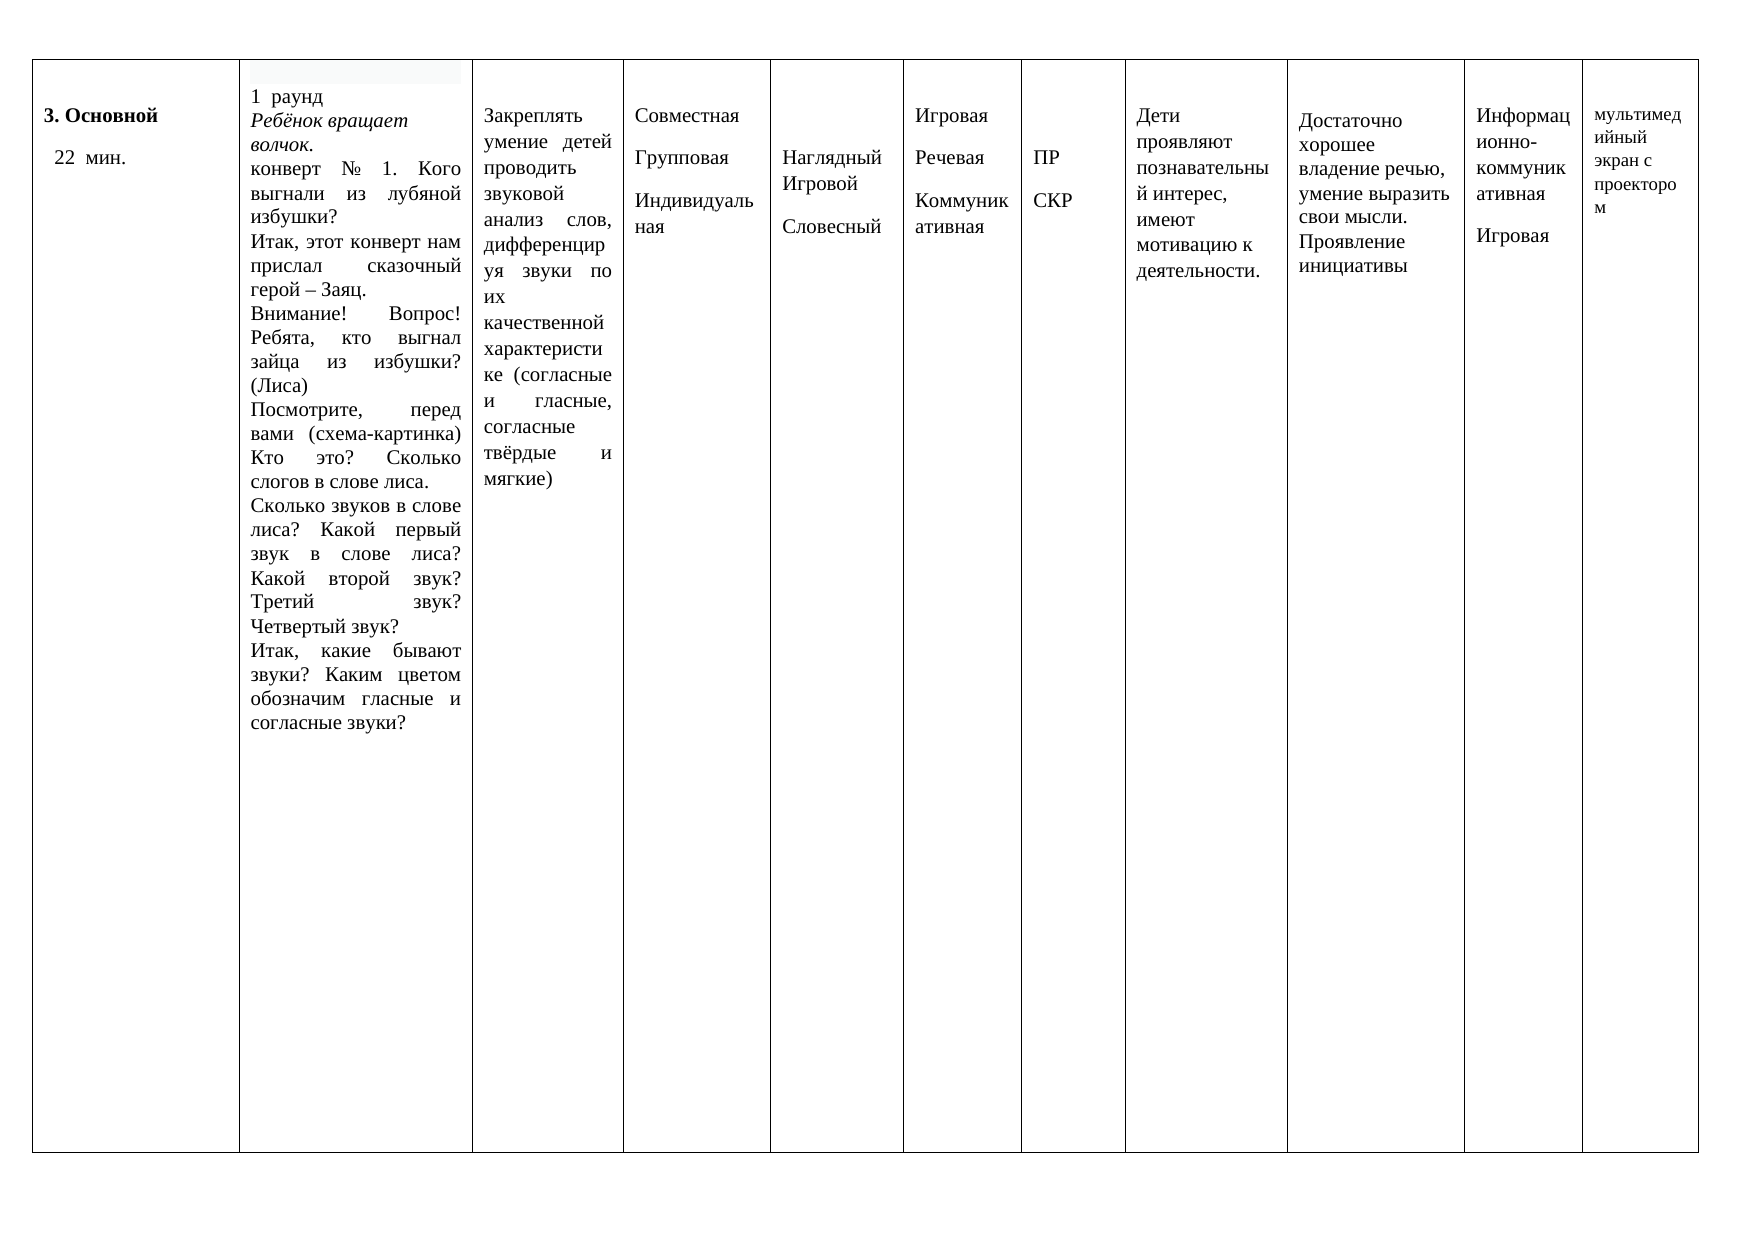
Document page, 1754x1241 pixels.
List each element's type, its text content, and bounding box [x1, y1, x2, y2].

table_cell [1126, 60, 1287, 1152]
table_cell 3. Основной 22 мин. [33, 60, 239, 1152]
table_cell мультимедийный экран с проектором [1583, 60, 1698, 1152]
table_cell ПР СКР [1022, 60, 1125, 1152]
table_cell Достаточно хорошее владение речью, умение выразить свои мысли. Проявление инициативы [1288, 60, 1464, 1152]
table_cell Игровая Речевая Коммуникативная [904, 60, 1021, 1152]
table_cell Информационно-коммуникативная Игровая [1465, 60, 1582, 1152]
table_cell НаглядныйИгровой Словесный [771, 60, 903, 1152]
table_cell Совместная Групповая Индивидуальная [624, 60, 770, 1152]
table_cell Закреплять умение детей проводить звуковой анализ слов, дифференцируя звуки по их качественной характеристике (согласные и гласные, согласные твёрдые и мягкие) [473, 60, 623, 1152]
table_cell 1 раунд Ребёнок вращает волчок. конверт № 1. Кого выгнали из лубяной избушки? Итак, этот конверт нам прислал сказочный герой – Заяц. Внимание! Вопрос! Ребята, кто выгнал зайца из избушки? (Лиса) Посмотрите, перед вами (схема-картинка) Кто это? Сколько слогов в слове лиса. Сколько звуков в слове лиса? Какой первый звук в слове лиса? Какой второй звук? Третий звук? Четвертый звук? Итак, какие бывают звуки? Каким цветом обозначим гласные и согласные звуки? [240, 60, 472, 1152]
